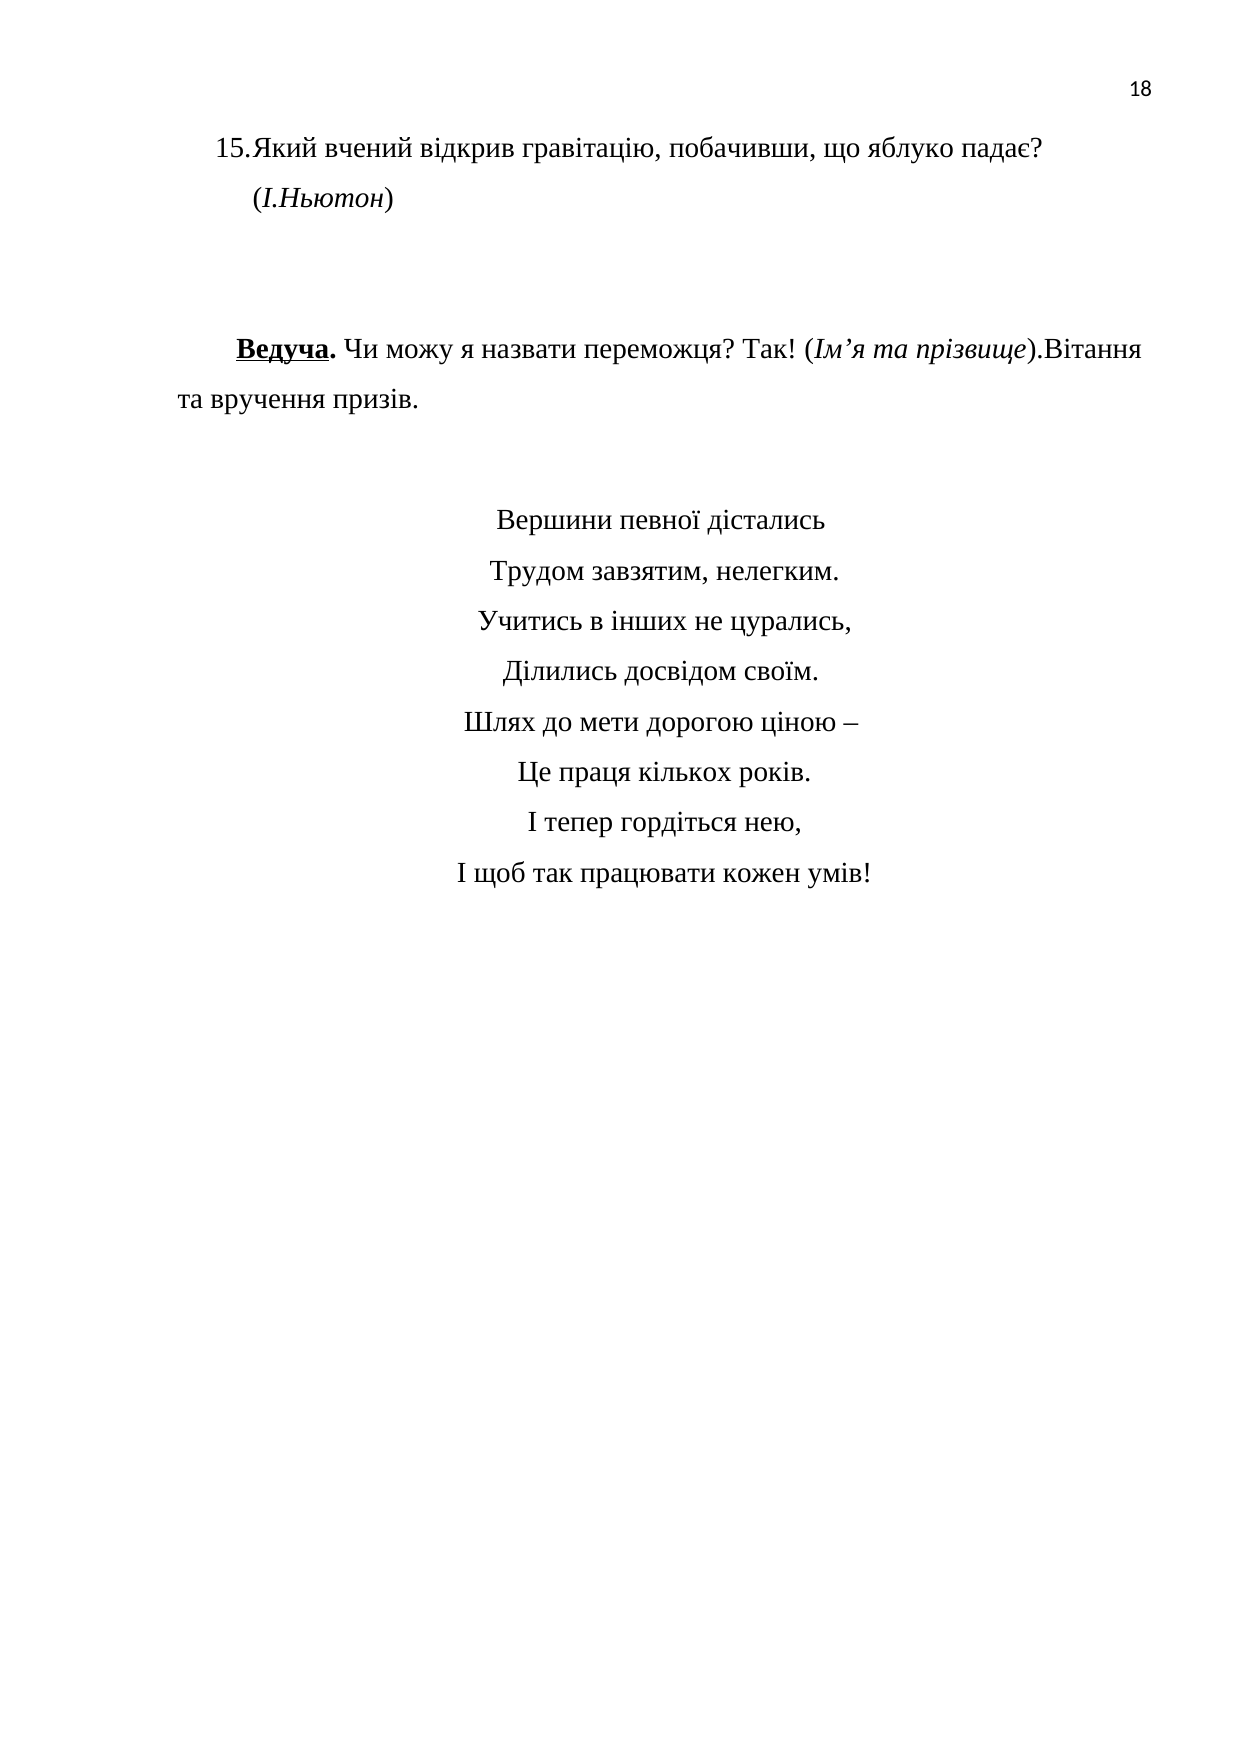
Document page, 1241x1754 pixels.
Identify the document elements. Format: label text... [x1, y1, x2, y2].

text Вершини певної дістались Трудом завзятим, нелегким. Учитись в інших не цурались, Ділились досвідом своїм. Шлях до мети дорогою ціною – Це праця кількох років. І тепер гордіться нею, І щоб так працювати кожен умів! [177, 452, 1152, 888]
text Ведуча. Чи можу я назвати переможця? Так! (Ім’я та прізвище).Вітання та вручення призів. [177, 331, 1152, 414]
list Який вчений відкрив гравітацію, побачивши, що яблуко падає? (І.Ньютон) [215, 130, 1152, 214]
